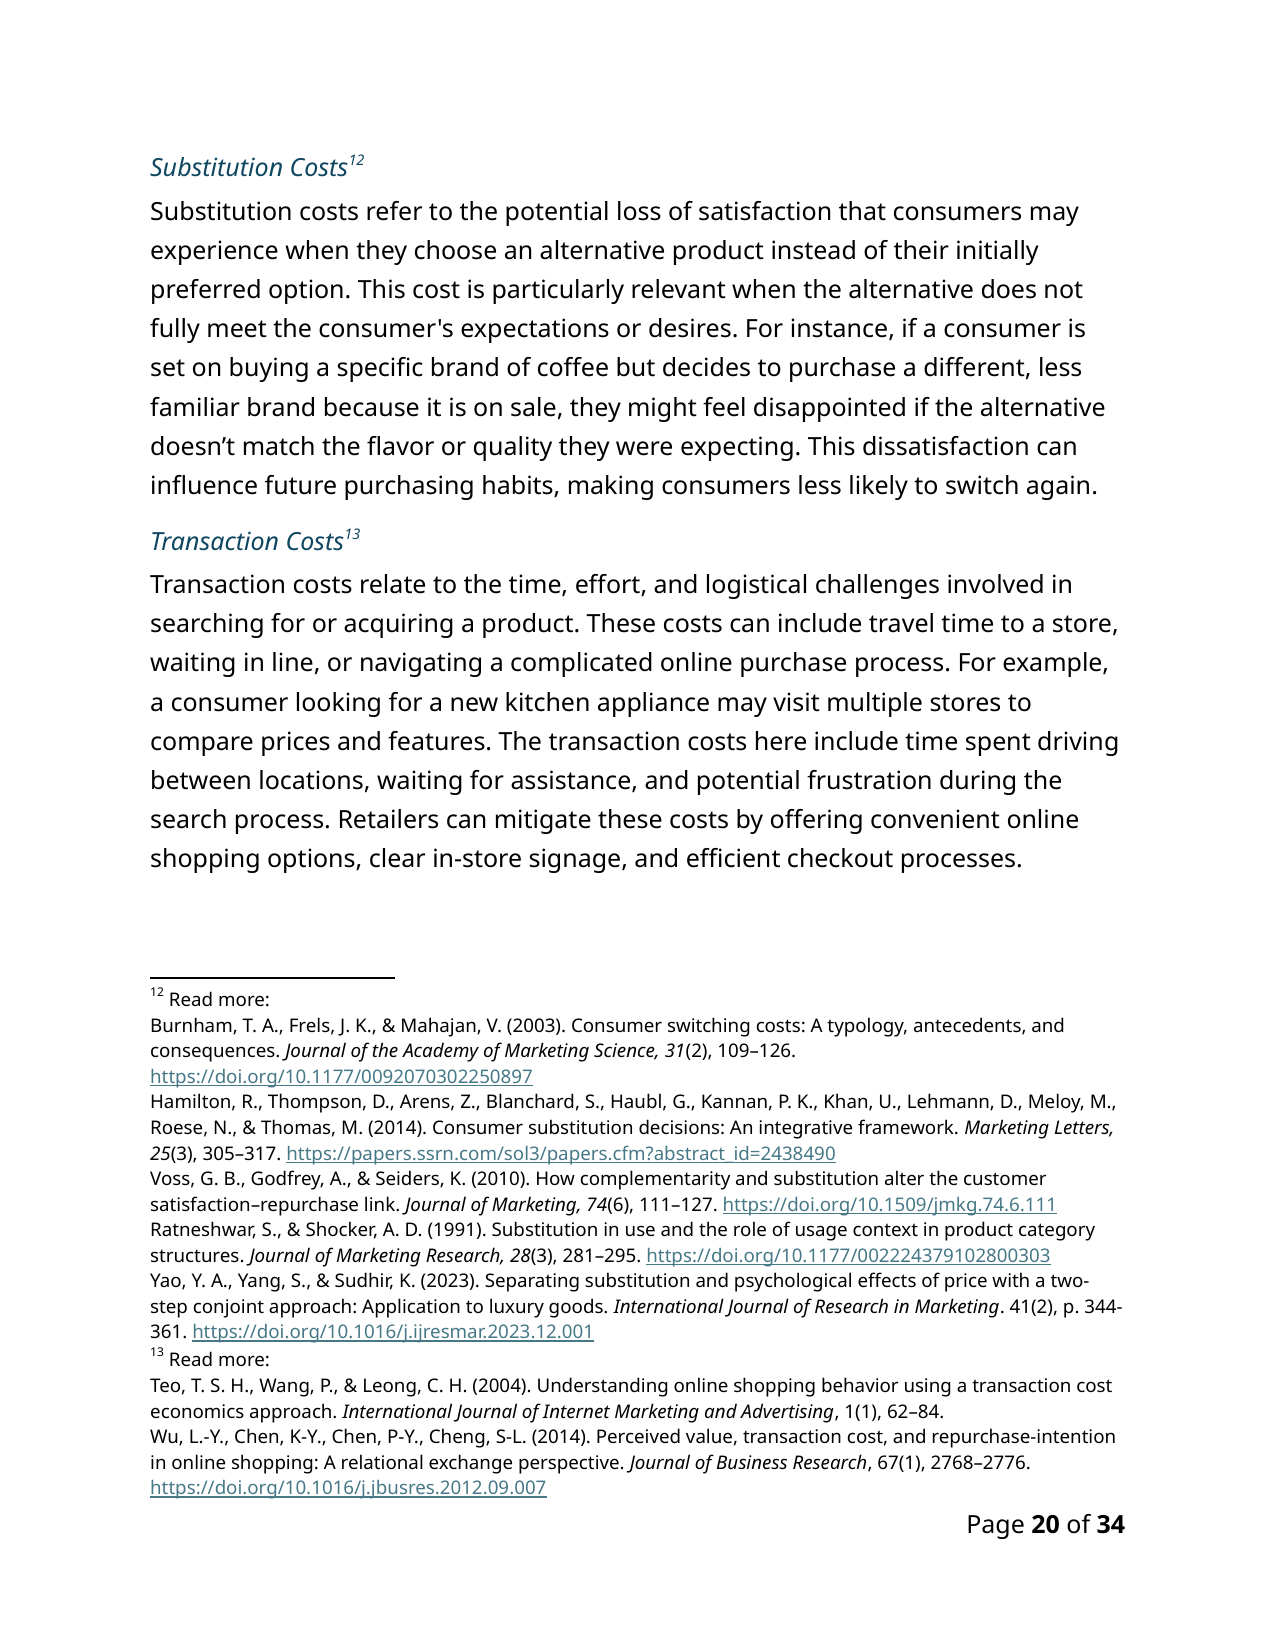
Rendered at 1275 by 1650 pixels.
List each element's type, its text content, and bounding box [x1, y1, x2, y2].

text Transaction costs relate to the time, effort, and logistical challenges involved in searching for or acquiring a product. These costs can include travel time to a store, waiting in line, or navigating a complicated online purchase process. For example, a consumer looking for a new kitchen appliance may visit multiple stores to compare prices and features. The transaction costs here include time spent driving between locations, waiting for assistance, and potential frustration during the search process. Retailers can mitigate these costs by offering convenient online shopping options, clear in-store signage, and efficient checkout processes. [150, 567, 1125, 875]
subtitle Transaction Costs [150, 523, 1125, 557]
subtitle Substitution Costs [150, 150, 1125, 184]
text Substitution costs refer to the potential loss of satisfaction that consumers may experience when they choose an alternative product instead of their initially preferred option. This cost is particularly relevant when the alternative does not fully meet the consumer's expectations or desires. For instance, if a consumer is set on buying a specific brand of coffee but decides to purchase a different, less familiar brand because it is on sale, they might feel disappointed if the alternative doesn’t match the flavor or quality they were expecting. This dissatisfaction can influence future purchasing habits, making consumers less likely to switch again. [150, 193, 1125, 502]
